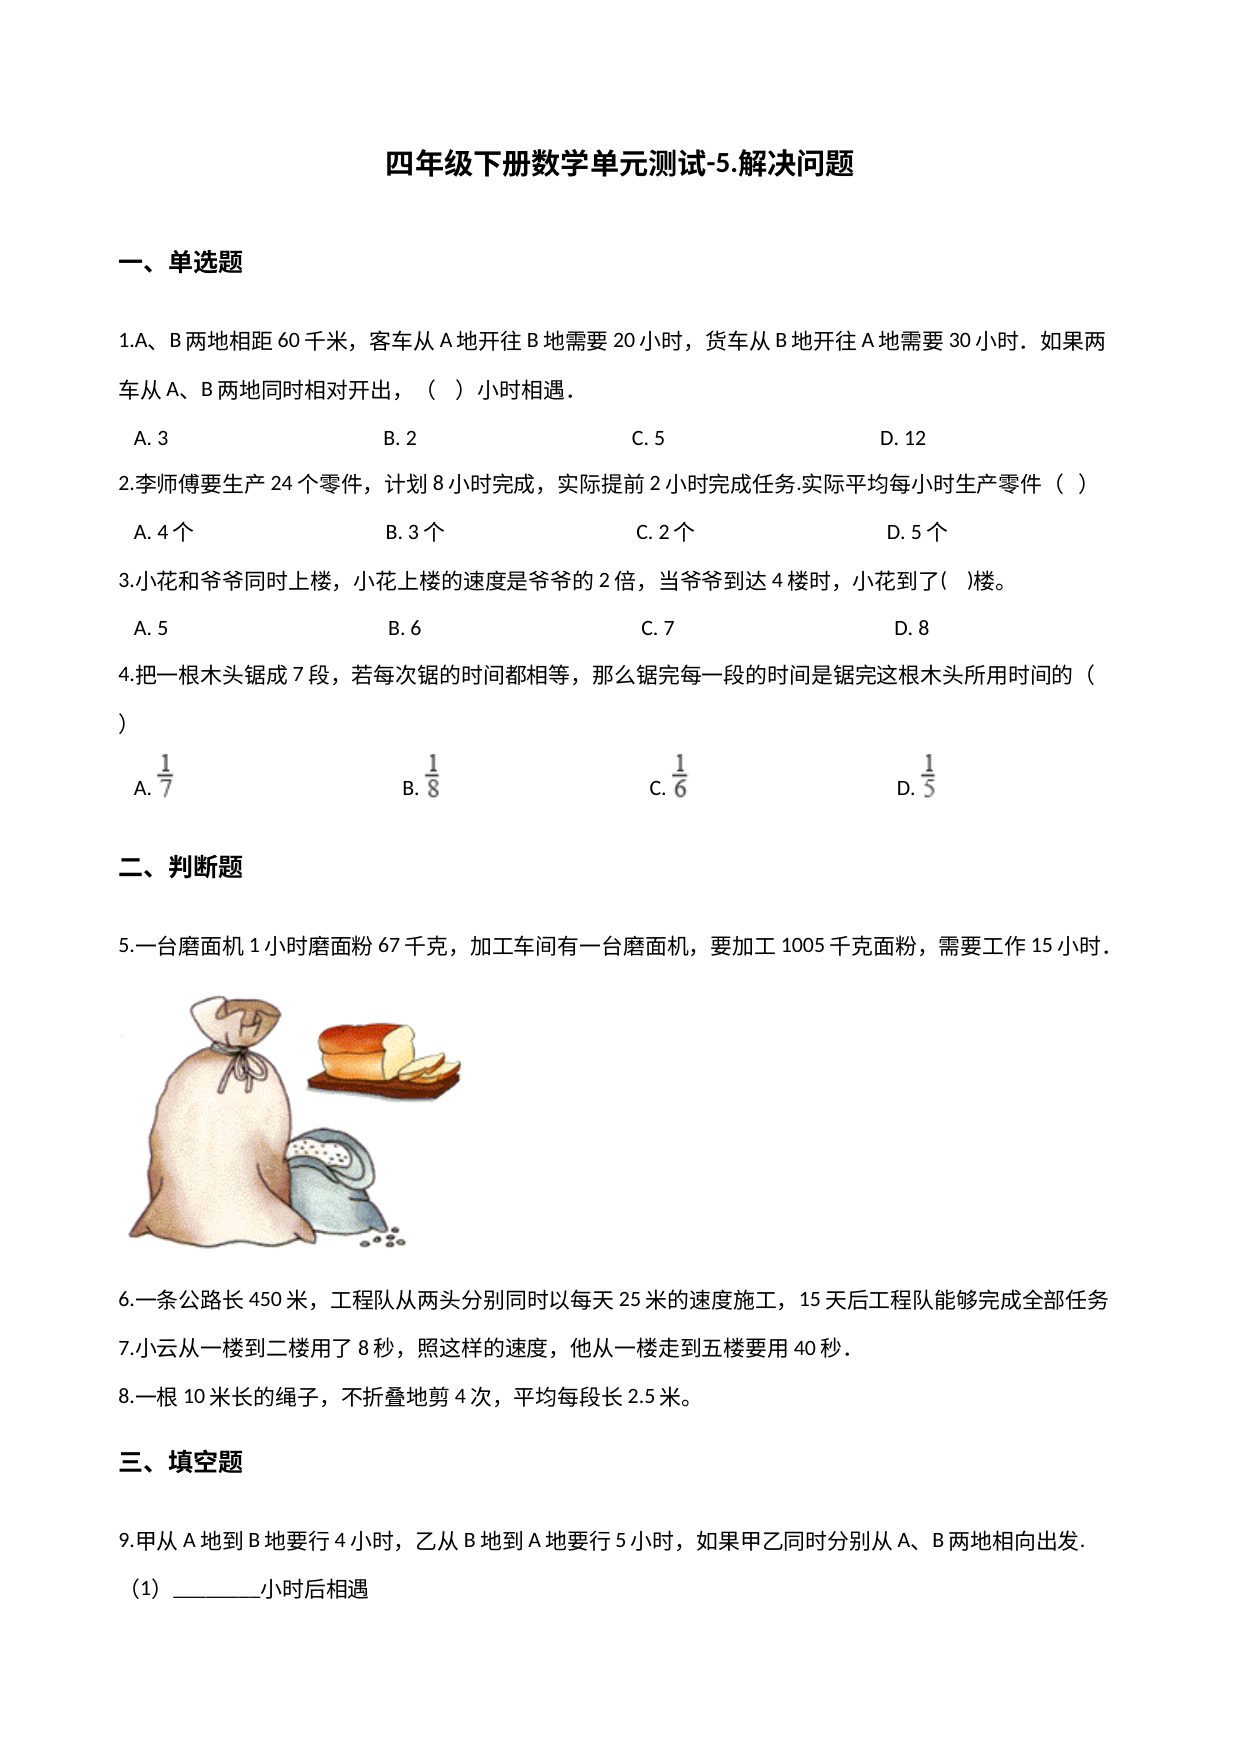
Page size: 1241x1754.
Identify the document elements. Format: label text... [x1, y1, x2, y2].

text 四年级下册数学单元测试-5.解决问题 [118, 129, 1122, 194]
picture [891, 792, 897, 799]
text 9.甲从A地到B地要行4小时，乙从B地到A地要行5小时，如果甲乙同时分别从A、B两地相向出发. [118, 1523, 1122, 1556]
text A. 4个 B. 3个 C. 2个 D. 5个 [134, 515, 1122, 547]
text 三、填空题 [118, 1428, 1122, 1493]
picture [157, 754, 178, 799]
text 2.李师傅要生产24个零件，计划8小时完成，实际提前2小时完成任务.实际平均每小时生产零件（ ） [118, 467, 1122, 499]
text 8.一根10米长的绳子，不折叠地剪4次，平均每段长2.5米。 [118, 1379, 1122, 1412]
text 4.把一根木头锯成7段，若每次锯的时间都相等，那么锯完每一段的时间是锯完这根木头所用时间的（ ） [118, 657, 1122, 739]
text （1）________小时后相遇 [118, 1572, 1122, 1604]
picture [671, 754, 692, 799]
picture [636, 629, 642, 636]
picture [920, 754, 941, 799]
picture [118, 976, 475, 1260]
text A. 5 B. 6 C. 7 D. 8 [134, 612, 1122, 644]
picture [644, 792, 650, 799]
text A. 3 B. 2 C. 5 D. 12 [134, 421, 1122, 453]
picture [424, 754, 445, 799]
text A. B. C. D. [134, 754, 1122, 819]
text 7.小云从一楼到二楼用了8秒，照这样的速度，他从一楼走到五楼要用40秒． [118, 1331, 1122, 1363]
text 一、单选题 [118, 228, 1122, 293]
text 3.小花和爷爷同时上楼，小花上楼的速度是爷爷的2倍，当爷爷到达4楼时，小花到了( )楼。 [118, 563, 1122, 596]
text 二、判断题 [118, 833, 1122, 898]
text 5.一台磨面机1小时磨面粉67千克，加工车间有一台磨面机，要加工1005千克面粉，需要工作15小时． [118, 928, 1122, 961]
text 1.A、B两地相距60千米，客车从A地开往B地需要20小时，货车从B地开往A地需要30小时．如果两车从A、B两地同时相对开出，（ ）小时相遇． [118, 324, 1122, 405]
text 6.一条公路长450米，工程队从两头分别同时以每天25米的速度施工，15天后工程队能够完成全部任务 [118, 1283, 1122, 1315]
